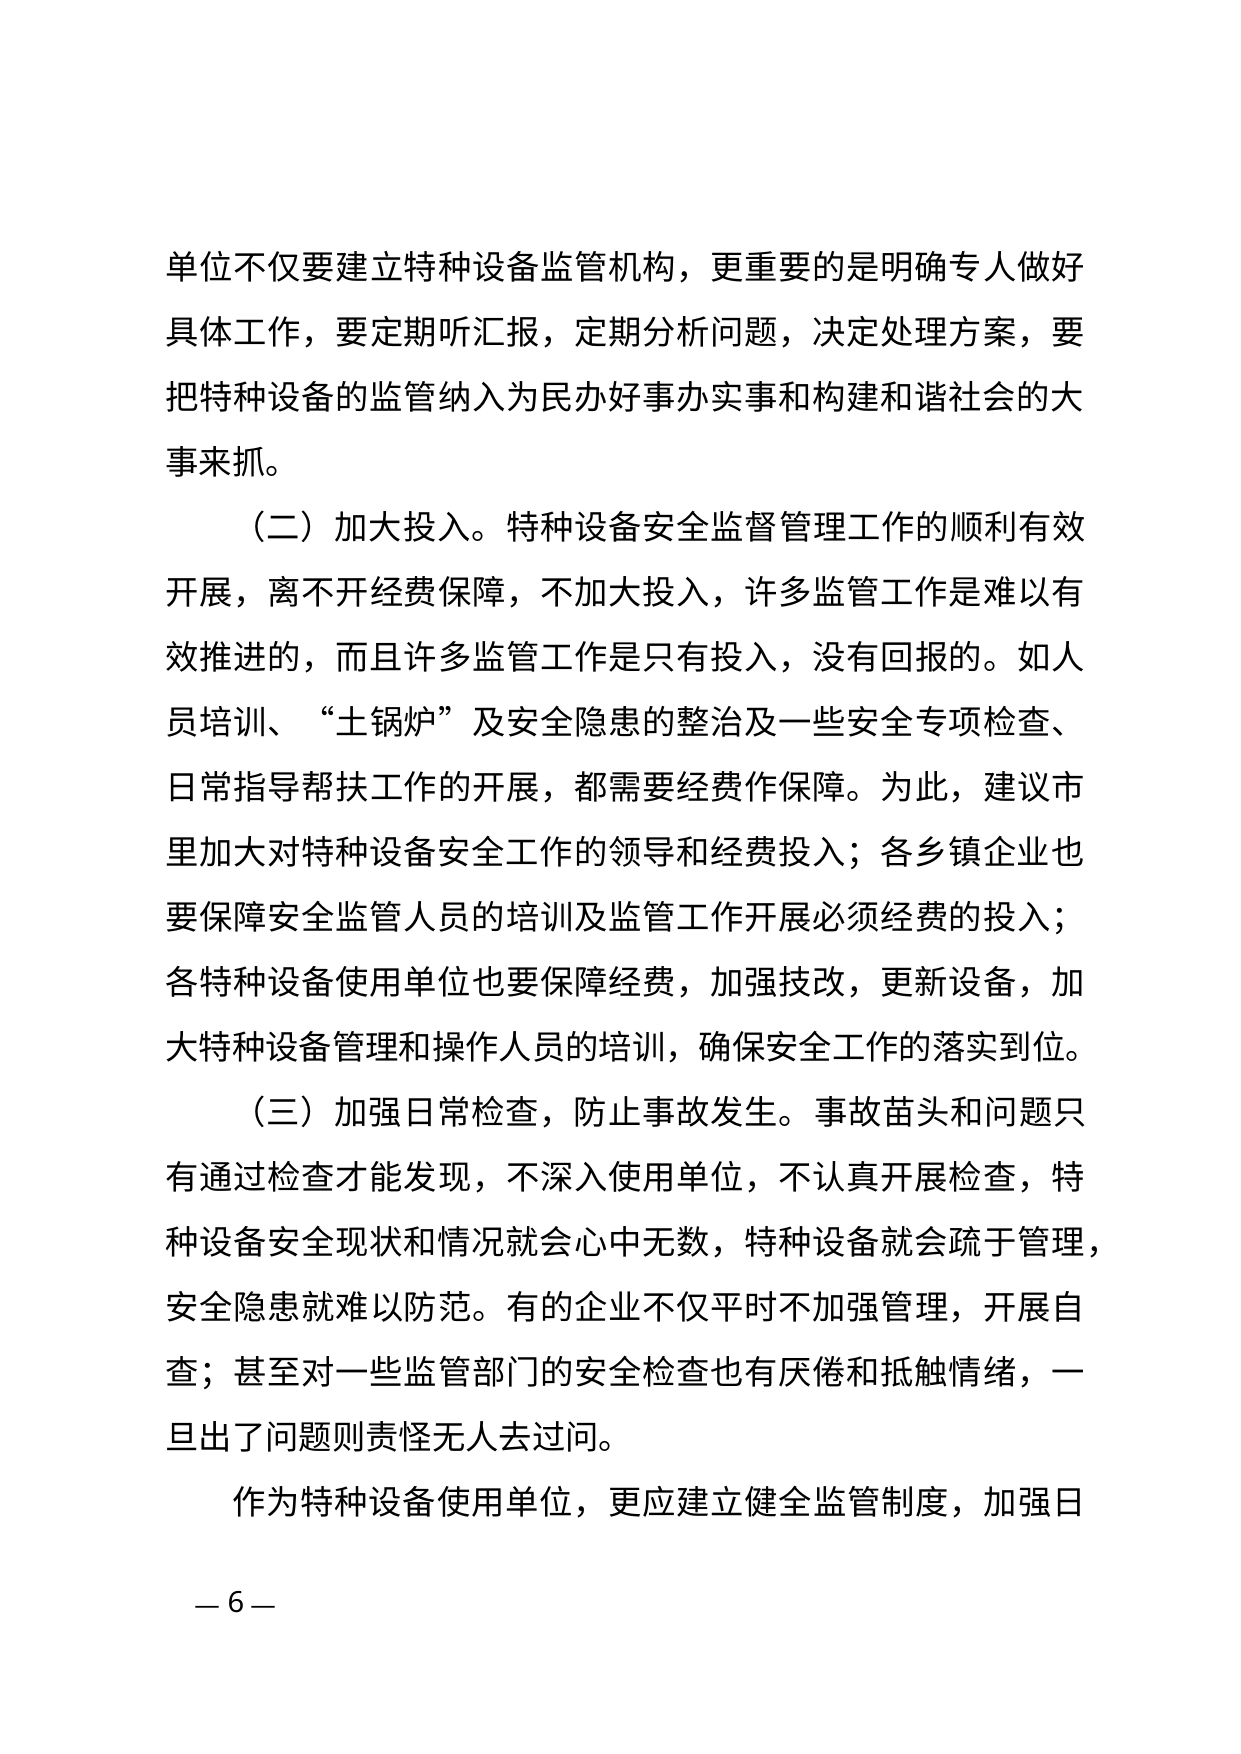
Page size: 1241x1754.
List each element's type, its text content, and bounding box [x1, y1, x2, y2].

text （二）加大投入。特种设备安全监督管理工作的顺利有效开展，离不开经费保障，不加大投入，许多监管工作是难以有效推进的，而且许多监管工作是只有投入，没有回报的。如人员培训、“土锅炉”及安全隐患的整治及一些安全专项检查、日常指导帮扶工作的开展，都需要经费作保障。为此，建议市里加大对特种设备安全工作的领导和经费投入；各乡镇企业也要保障安全监管人员的培训及监管工作开展必须经费的投入；各特种设备使用单位也要保障经费，加强技改，更新设备，加大特种设备管理和操作人员的培训，确保安全工作的落实到位。 [165, 493, 1087, 1078]
text （三）加强日常检查，防止事故发生。事故苗头和问题只有通过检查才能发现，不深入使用单位，不认真开展检查，特种设备安全现状和情况就会心中无数，特种设备就会疏于管理，安全隐患就难以防范。有的企业不仅平时不加强管理，开展自查；甚至对一些监管部门的安全检查也有厌倦和抵触情绪，一旦出了问题则责怪无人去过问。 [165, 1078, 1087, 1468]
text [165, 1468, 1087, 1533]
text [165, 233, 1087, 493]
